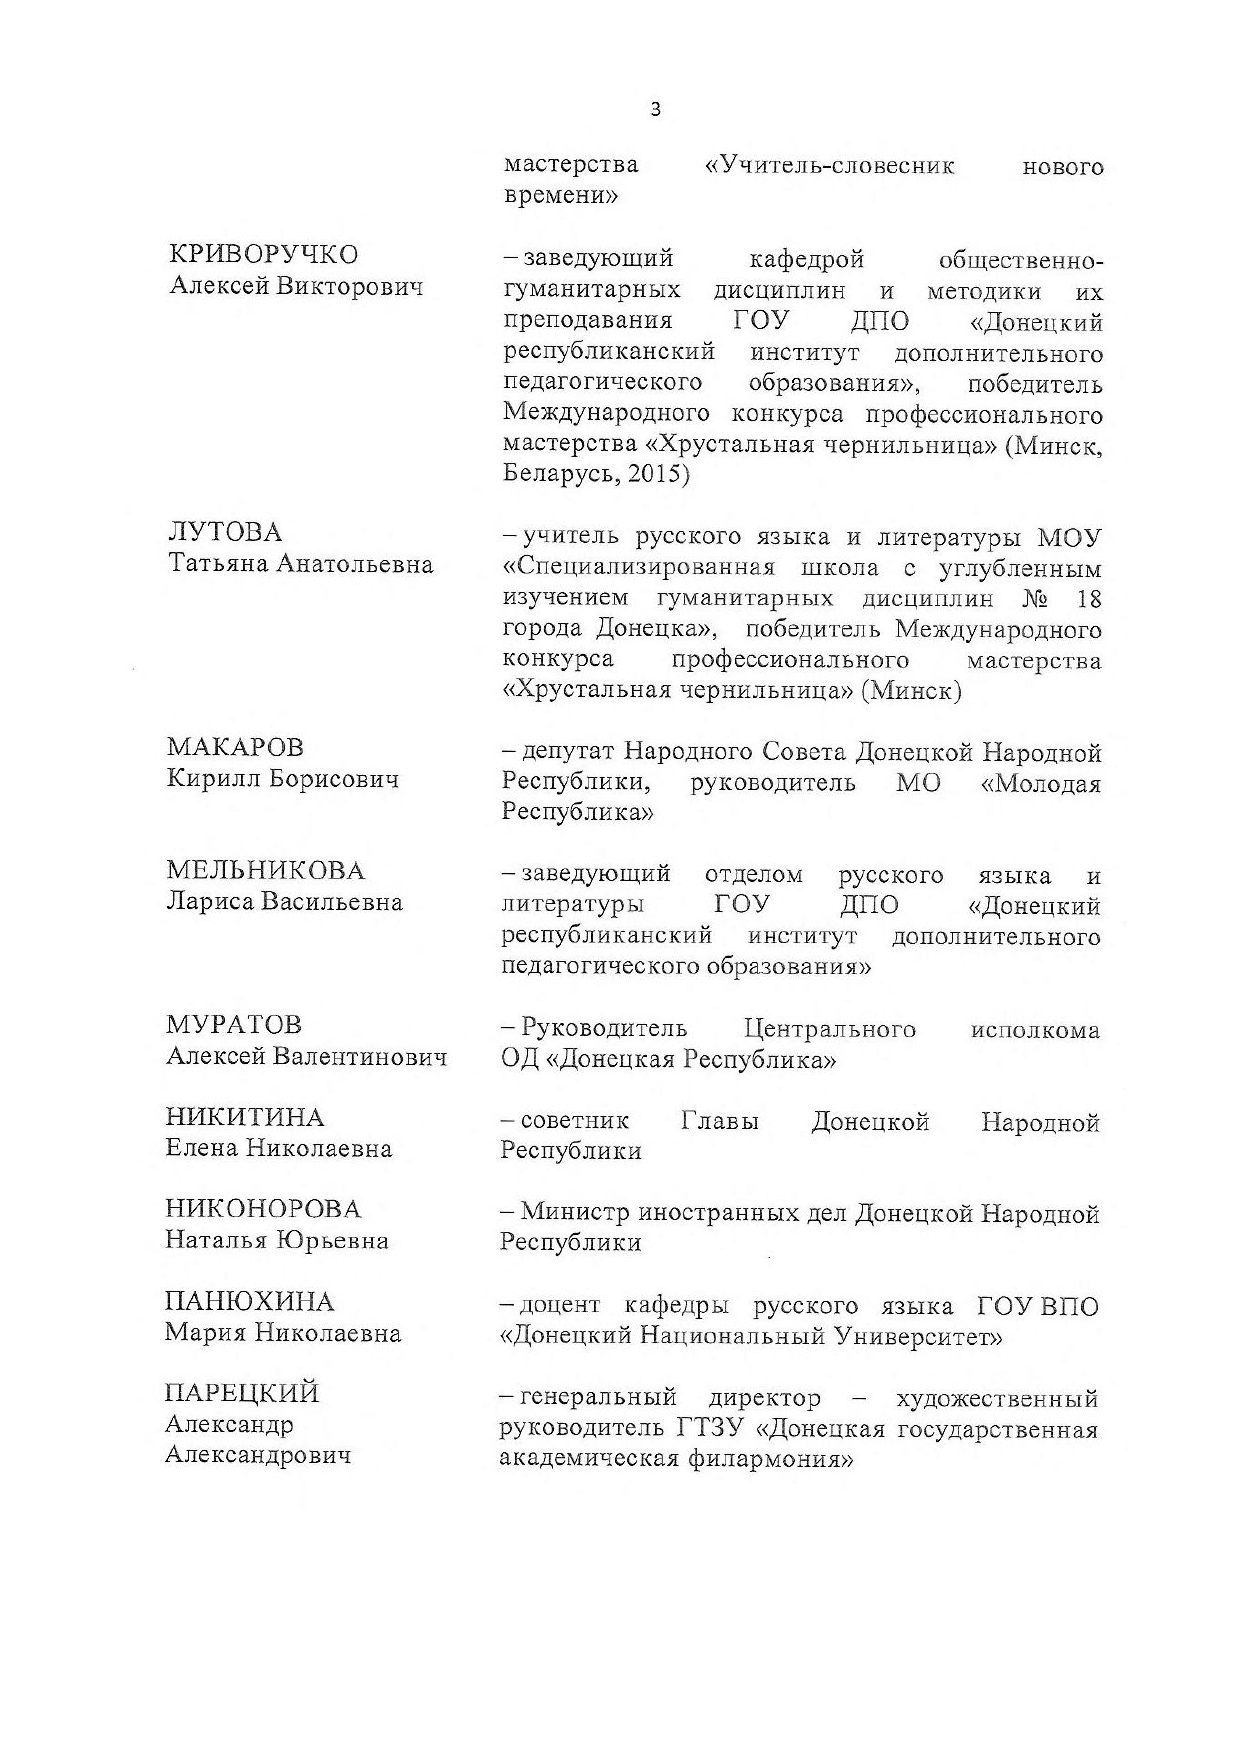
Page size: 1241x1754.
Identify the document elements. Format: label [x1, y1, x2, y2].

picture [123, 88, 1128, 1522]
